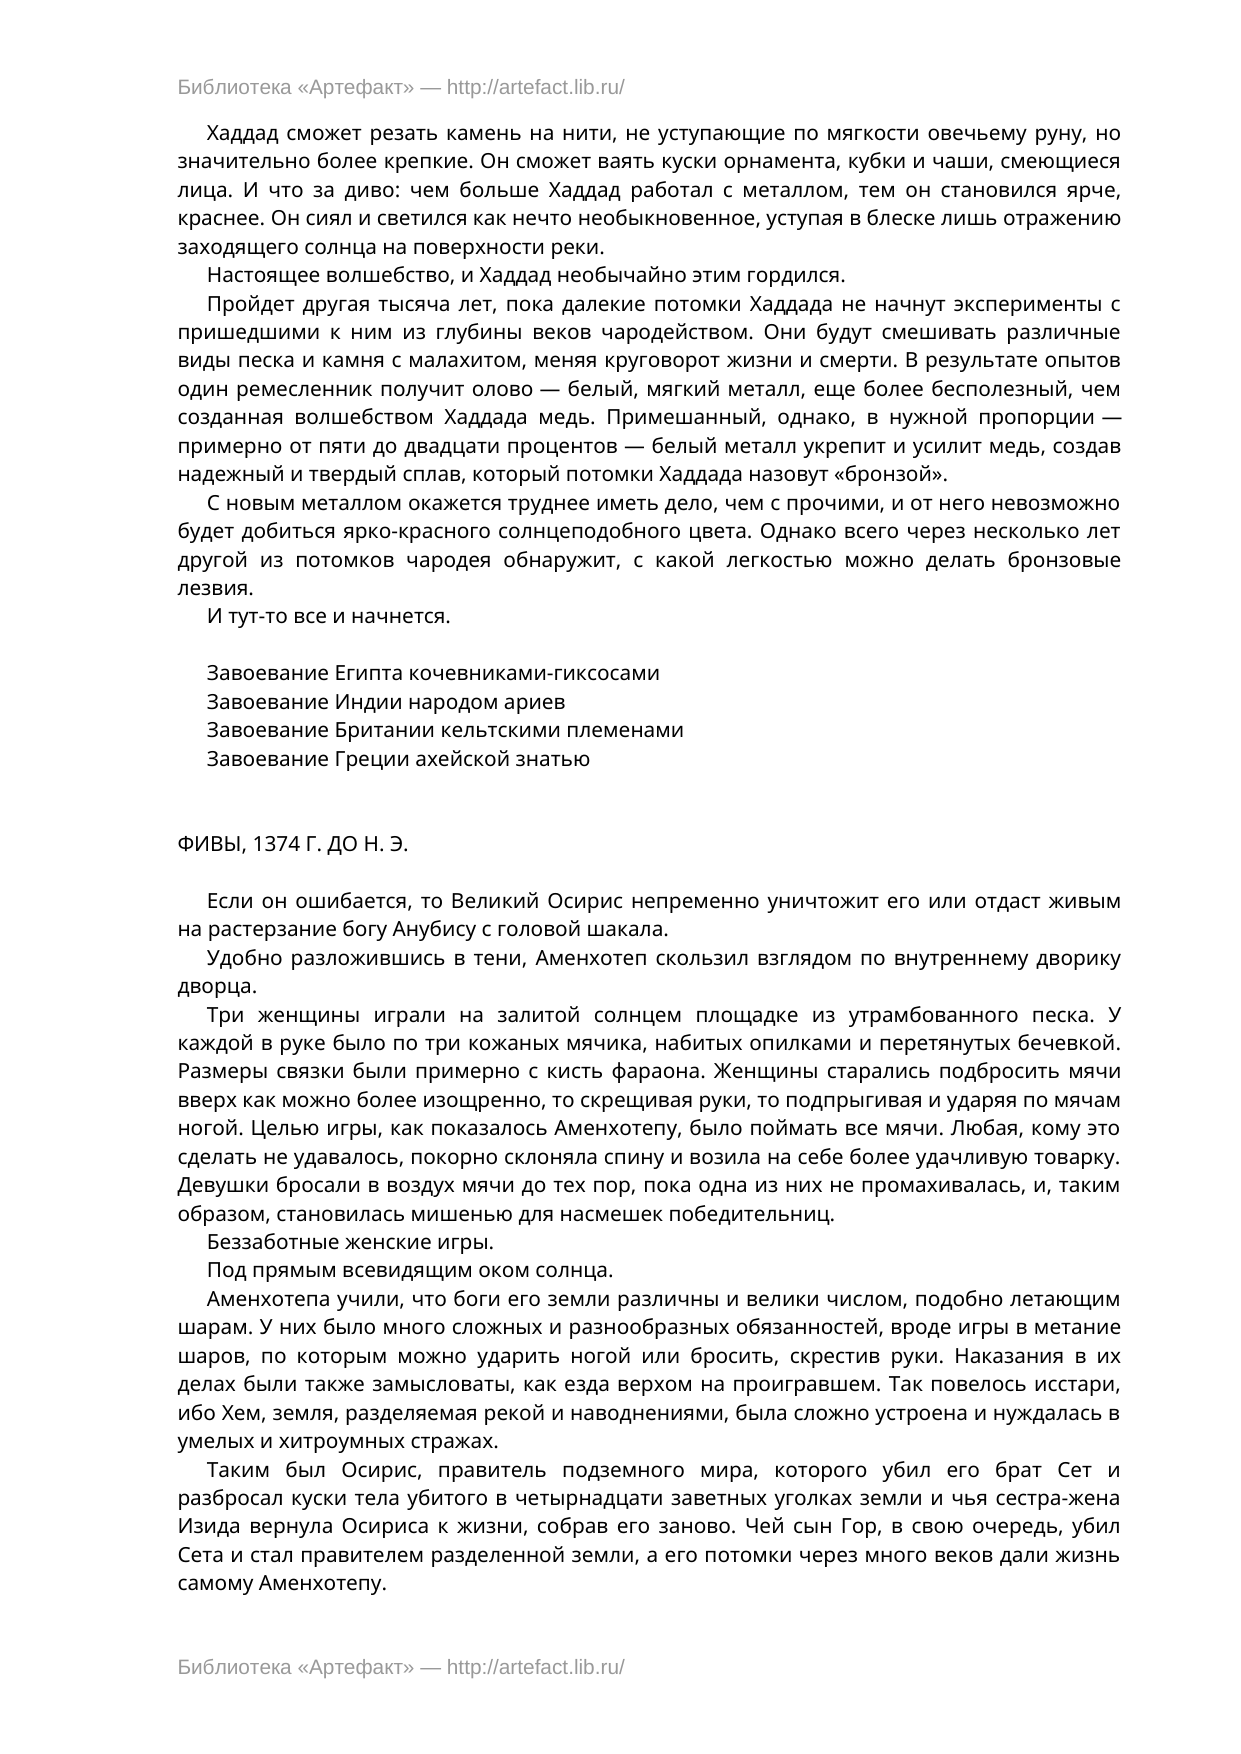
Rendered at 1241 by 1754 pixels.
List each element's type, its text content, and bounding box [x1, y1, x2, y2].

text Если он ошибается, то Великий Осирис непременно уничтожит его или отдаст живым на растерзание богу Анубису с головой шакала. [177, 886, 1122, 943]
text Пройдет другая тысяча лет, пока далекие потомки Хаддада не начнут эксперименты с пришедшими к ним из глубины веков чародейством. Они будут смешивать различные виды песка и камня с малахитом, меняя круговорот жизни и смерти. В результате опытов один ремесленник получит олово — белый, мягкий металл, еще более бесполезный, чем созданная волшебством Хаддада медь. Примешанный, однако, в нужной пропорции — примерно от пяти до двадцати процентов — белый металл укрепит и усилит медь, создав надежный и твердый сплав, который потомки Хаддада назовут «бронзой». [177, 289, 1122, 488]
text Завоевание Британии кельтскими племенами [177, 715, 1122, 744]
text Завоевание Греции ахейской знатью [177, 744, 1122, 772]
text Удобно разложившись в тени, Аменхотеп скользил взглядом по внутреннему дворику дворца. [177, 943, 1122, 1000]
text Завоевание Индии народом ариев [177, 687, 1122, 715]
text Аменхотепа учили, что боги его земли различны и велики числом, подобно летающим шарам. У них было много сложных и разнообразных обязанностей, вроде игры в метание шаров, по которым можно ударить ногой или бросить, скрестив руки. Наказания в их делах были также замысловаты, как езда верхом на проигравшем. Так повелось исстари, ибо Хем, земля, разделяемая рекой и наводнениями, была сложно устроена и нуждалась в умелых и хитроумных стражах. [177, 1284, 1122, 1455]
text Хаддад сможет резать камень на нити, не уступающие по мягкости овечьему руну, но значительно более крепкие. Он сможет ваять куски орнамента, кубки и чаши, смеющиеся лица. И что за диво: чем больше Хаддад работал с металлом, тем он становился ярче, краснее. Он сиял и светился как нечто необыкновенное, уступая в блеске лишь отражению заходящего солнца на поверхности реки. [177, 118, 1122, 260]
text Настоящее волшебство, и Хаддад необычайно этим гордился. [177, 260, 1122, 289]
text Три женщины играли на залитой солнцем площадке из утрамбованного песка. У каждой в руке было по три кожаных мячика, набитых опилками и перетянутых бечевкой. Размеры связки были примерно с кисть фараона. Женщины старались подбросить мячи вверх как можно более изощренно, то скрещивая руки, то подпрыгивая и ударяя по мячам ногой. Целью игры, как показалось Аменхотепу, было поймать все мячи. Любая, кому это сделать не удавалось, покорно склоняла спину и возила на себе более удачливую товарку. Девушки бросали в воздух мячи до тех пор, пока одна из них не промахивалась, и, таким образом, становилась мишенью для насмешек победительниц. [177, 1000, 1122, 1227]
text С новым металлом окажется труднее иметь дело, чем с прочими, и от него невозможно будет добиться ярко-красного солнцеподобного цвета. Однако всего через несколько лет другой из потомков чародея обнаружит, с какой легкостью можно делать бронзовые лезвия. [177, 488, 1122, 602]
text ФИВЫ, 1374 Г. ДО Н. Э. [177, 829, 1122, 857]
text Завоевание Египта кочевниками-гиксосами [177, 658, 1122, 687]
text И тут-то все и начнется. [177, 602, 1122, 630]
text Под прямым всевидящим оком солнца. [177, 1256, 1122, 1284]
text Таким был Осирис, правитель подземного мира, которого убил его брат Сет и разбросал куски тела убитого в четырнадцати заветных уголках земли и чья сестра-жена Изида вернула Осириса к жизни, собрав его заново. Чей сын Гор, в свою очередь, убил Сета и стал правителем разделенной земли, а его потомки через много веков дали жизнь самому Аменхотепу. [177, 1455, 1122, 1597]
text Беззаботные женские игры. [177, 1227, 1122, 1256]
